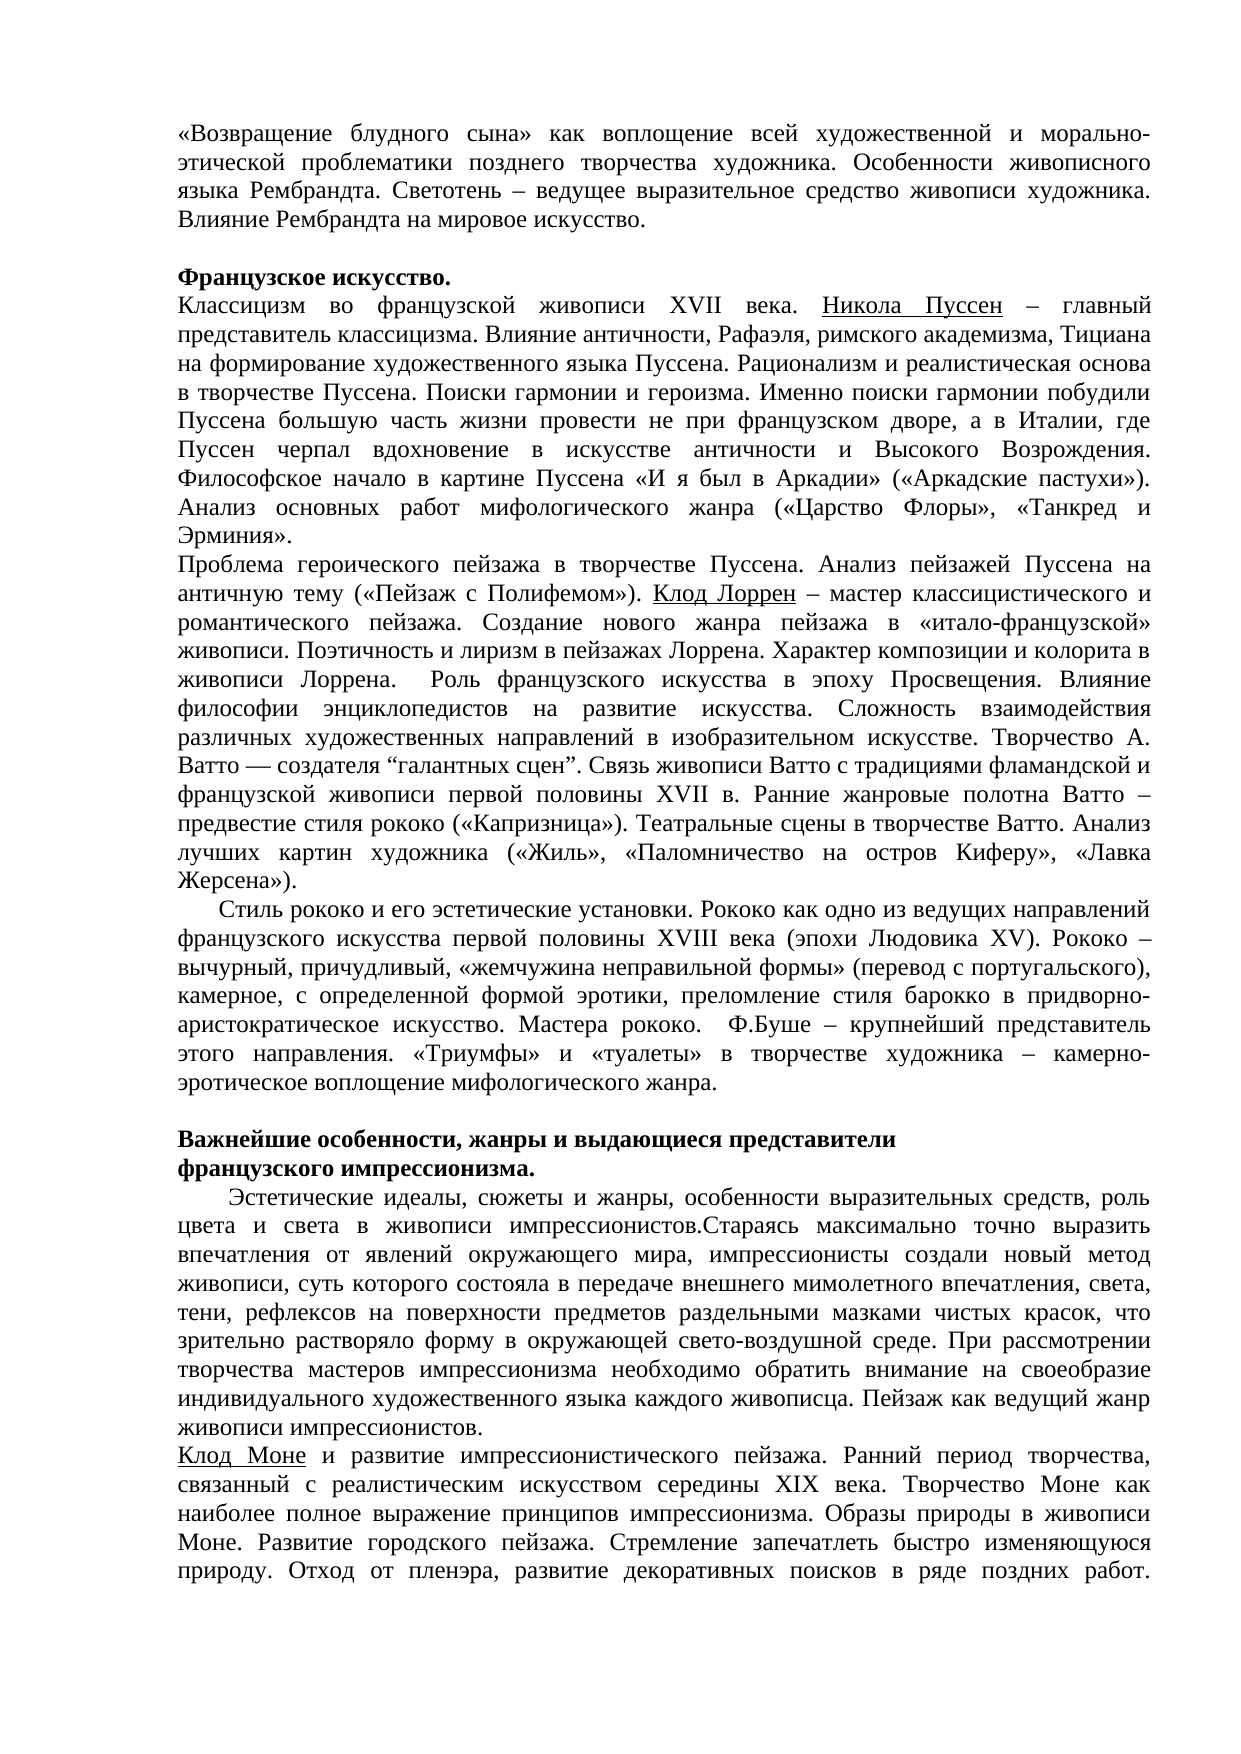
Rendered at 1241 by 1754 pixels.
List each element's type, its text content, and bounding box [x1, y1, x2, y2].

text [177, 118, 1152, 233]
text Французское искусство. [177, 262, 1152, 291]
text Стиль рококо и его эстетические установки. Рококо как одно из ведущих направлений французского искусства первой половины XVIII века (эпохи Людовика XV). Рококо – вычурный, причудливый, «жемчужина неправильной формы» (перевод с португальского), камерное, с определенной формой эротики, преломление стиля барокко в придворно-аристократическое искусство. Мастера рококо. Ф.Буше – крупнейший представитель этого направления. «Триумфы» и «туалеты» в творчестве художника – камерно-эротическое воплощение мифологического жанра. [177, 894, 1152, 1096]
text Классицизм во французской живописи XVII века. Никола Пуссен – главный представитель классицизма. Влияние античности, Рафаэля, римского академизма, Тициана на формирование художественного языка Пуссена. Рационализм и реалистическая основа в творчестве Пуссена. Поиски гармонии и героизма. Именно поиски гармонии побудили Пуссена большую часть жизни провести не при французском дворе, а в Италии, где Пуссен черпал вдохновение в искусстве античности и Высокого Возрождения. Философское начало в картине Пуссена «И я был в Аркадии» («Аркадские пастухи»). Анализ основных работ мифологического жанра («Царство Флоры», «Танкред и Эрминия». [177, 291, 1152, 549]
text Проблема героического пейзажа в творчестве Пуссена. Анализ пейзажей Пуссена на античную тему («Пейзаж с Полифемом»). Клод Лоррен – мастер классицистического и романтического пейзажа. Создание нового жанра пейзажа в «итало-французской» живописи. Поэтичность и лиризм в пейзажах Лоррена. Характер композиции и колорита в живописи Лоррена. Роль французского искусства в эпоху Просвещения. Влияние философии энциклопедистов на развитие искусства. Сложность взаимодействия различных художественных направлений в изобразительном искусстве. Творчество А. Ватто — создателя “галантных сцен”. Связь живописи Ватто с традициями фламандской и французской живописи первой половины XVII в. Ранние жанровые полотна Ватто – предвестие стиля рококо («Капризница»). Театральные сцены в творчестве Ватто. Анализ лучших картин художника («Жиль», «Паломничество на остров Киферу», «Лавка Жерсена»). [177, 549, 1152, 894]
text Эстетические идеалы, сюжеты и жанры, особенности выразительных средств, роль цвета и света в живописи импрессионистов.Стараясь максимально точно выразить впечатления от явлений окружающего мира, импрессионисты создали новый метод живописи, суть которого состояла в передаче внешнего мимолетного впечатления, света, тени, рефлексов на поверхности предметов раздельными мазками чистых красок, что зрительно растворяло форму в окружающей свето-воздушной среде. При рассмотрении творчества мастеров импрессионизма необходимо обратить внимание на своеобразие индивидуального художественного языка каждого живописца. Пейзаж как ведущий жанр живописи импрессионистов. [177, 1182, 1152, 1441]
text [177, 1441, 1152, 1584]
text французского импрессионизма. [177, 1153, 1152, 1182]
text Важнейшие особенности, жанры и выдающиеся представители [177, 1124, 1152, 1153]
